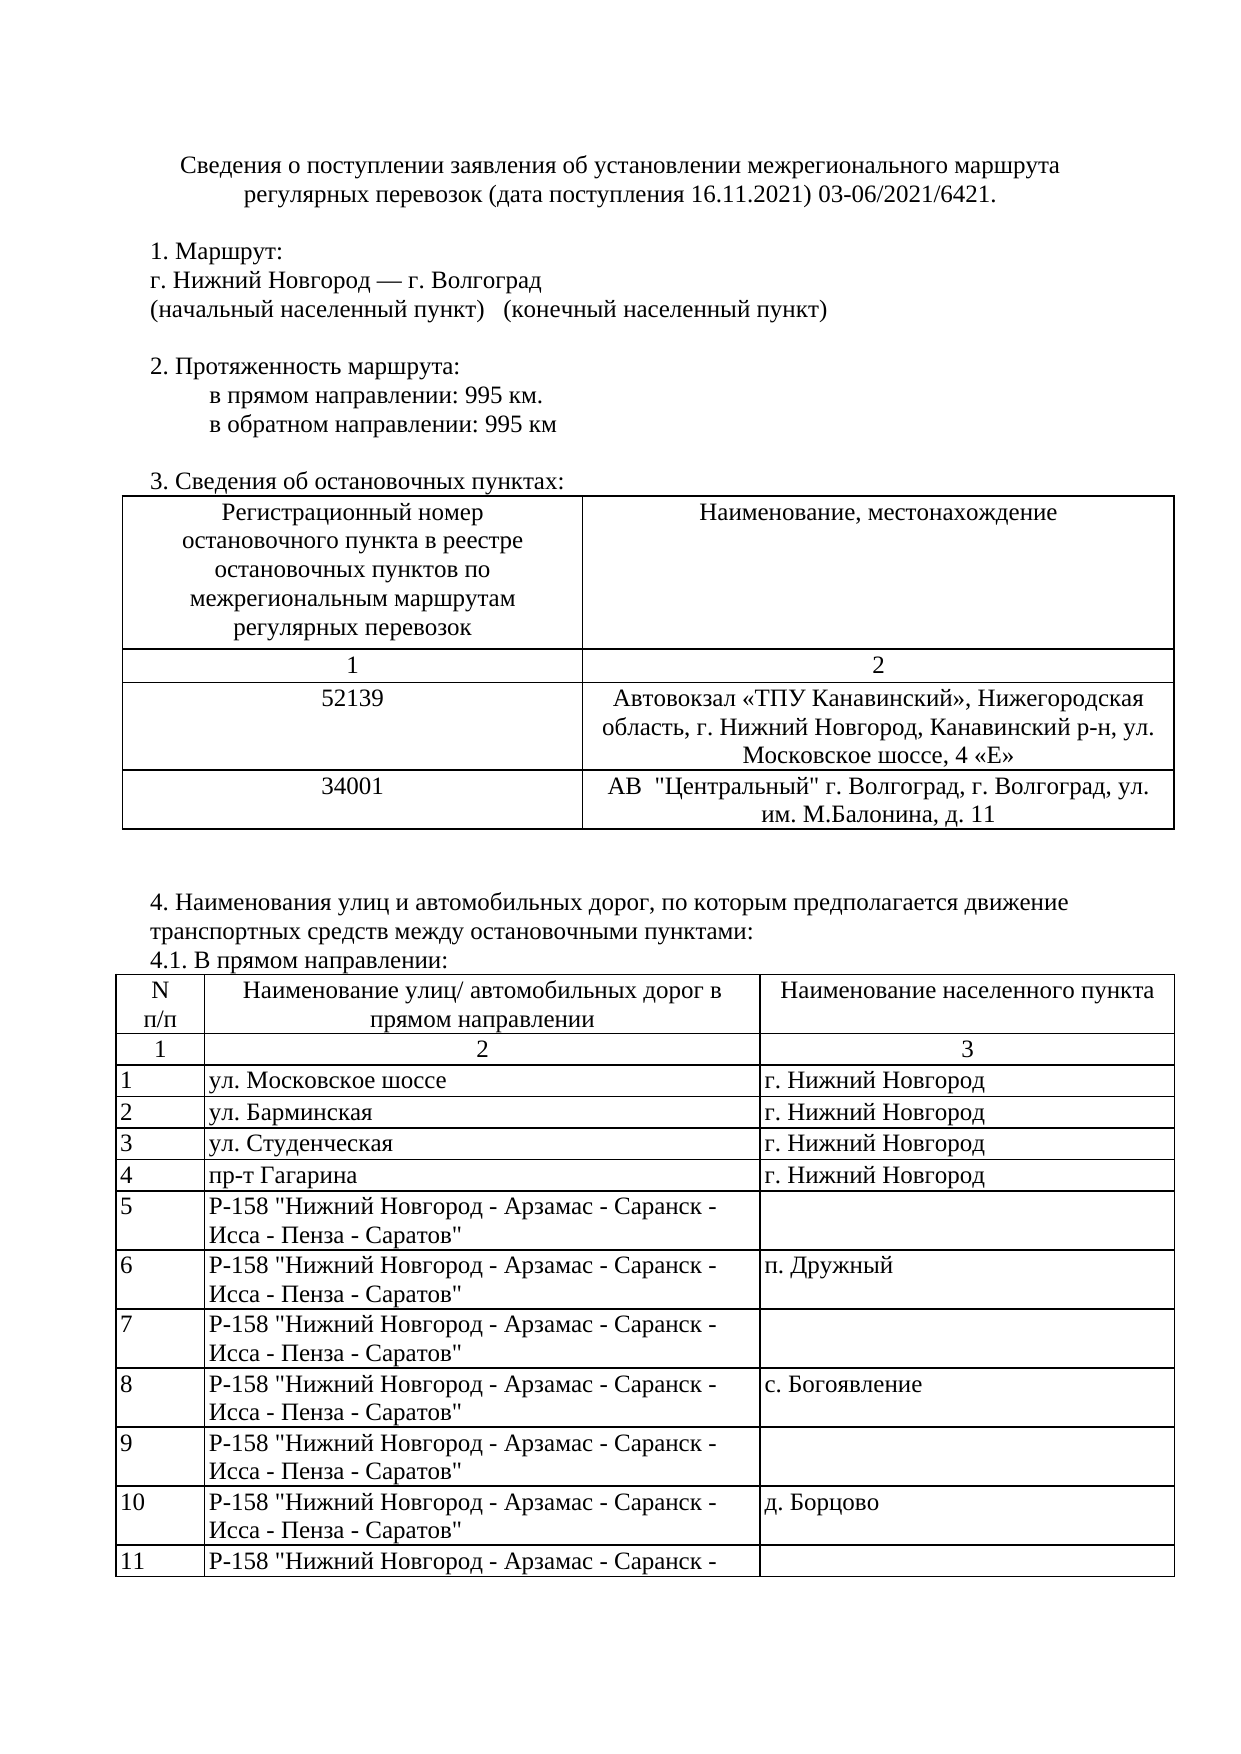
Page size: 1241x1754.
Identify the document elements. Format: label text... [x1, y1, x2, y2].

text 3. Сведения об остановочных пунктах: [150, 466, 1090, 495]
table_header Регистрационный номер остановочного пункта в реестре остановочных пунктов по межрегиональным маршрутам регулярных перевозок [123, 497, 582, 648]
table_cell [761, 1428, 1174, 1485]
table_cell 52139 [123, 683, 582, 769]
table_cell 9 [117, 1428, 204, 1485]
table_cell с. Богоявление [761, 1369, 1174, 1426]
table_cell 6 [117, 1251, 204, 1308]
table_cell 7 [117, 1310, 204, 1367]
table_cell 1 [123, 650, 582, 681]
table_cell д. Борцово [761, 1487, 1174, 1544]
table_cell [761, 1192, 1174, 1249]
table_cell 1 [117, 1066, 204, 1096]
table_header Наименование, местонахождение [583, 497, 1173, 648]
table_cell п. Дружный [761, 1251, 1174, 1308]
table_cell ул. Московское шоссе [205, 1066, 759, 1096]
table_cell 5 [117, 1192, 204, 1249]
table_cell [761, 1310, 1174, 1367]
table_cell 2 [205, 1034, 759, 1064]
table_cell [761, 1546, 1174, 1576]
table_cell ул. Студенческая [205, 1129, 759, 1158]
table_cell Р-158 "Нижний Новгород - Арзамас - Саранск - Исса - Пенза - Саратов" [205, 1192, 759, 1249]
table_cell 3 [117, 1129, 204, 1158]
table_cell г. Нижний Новгород [761, 1066, 1174, 1096]
table_cell 8 [117, 1369, 204, 1426]
text 2. Протяженность маршрута: [150, 351, 1090, 380]
table_cell г. Нижний Новгород [761, 1129, 1174, 1158]
table_cell АВ "Центральный" г. Волгоград, г. Волгоград, ул. им. М.Балонина, д. 11 [583, 771, 1173, 828]
table_cell пр-т Гагарина [205, 1160, 759, 1190]
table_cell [205, 1428, 759, 1485]
table_cell 10 [117, 1487, 204, 1544]
table_cell 2 [583, 650, 1173, 681]
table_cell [205, 1546, 759, 1576]
text (начальный населенный пункт) (конечный населенный пункт) [150, 294, 1090, 322]
table_cell 11 [117, 1546, 204, 1576]
text 4.1. В прямом направлении: [150, 945, 1090, 973]
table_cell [205, 1487, 759, 1544]
table_cell г. Нижний Новгород [761, 1097, 1174, 1127]
text 1. Маршрут: [150, 236, 1090, 265]
table_cell 3 [761, 1034, 1174, 1064]
table_header Наименование населенного пункта [761, 975, 1174, 1033]
table_cell Р-158 "Нижний Новгород - Арзамас - Саранск - Исса - Пенза - Саратов" [205, 1369, 759, 1426]
text 4. Наименования улиц и автомобильных дорог, по которым предполагается движение транспортных средств между остановочными пунктами: [150, 887, 1090, 945]
table_cell г. Нижний Новгород [761, 1160, 1174, 1190]
table_cell Автовокзал «ТПУ Канавинский», Нижегородская область, г. Нижний Новгород, Канавинский р-н, ул. Московское шоссе, 4 «Е» [583, 683, 1173, 769]
table_cell 2 [117, 1097, 204, 1127]
table_cell Р-158 "Нижний Новгород - Арзамас - Саранск - Исса - Пенза - Саратов" [205, 1310, 759, 1367]
table_header N п/п [117, 975, 204, 1033]
text в прямом направлении: 995 км. [150, 380, 1090, 409]
table_cell 1 [117, 1034, 204, 1064]
table_cell 4 [117, 1160, 204, 1190]
table_header Наименование улиц/ автомобильных дорог в прямом направлении [205, 975, 759, 1033]
table_cell Р-158 "Нижний Новгород - Арзамас - Саранск - Исса - Пенза - Саратов" [205, 1251, 759, 1308]
text г. Нижний Новгород — г. Волгоград [150, 265, 1090, 294]
text Сведения о поступлении заявления об установлении межрегионального маршрута регулярных перевозок (дата поступления 16.11.2021) 03-06/2021/6421. [150, 150, 1090, 207]
table_cell 34001 [123, 771, 582, 828]
table_cell ул. Барминская [205, 1097, 759, 1127]
text в обратном направлении: 995 км [150, 409, 1090, 437]
